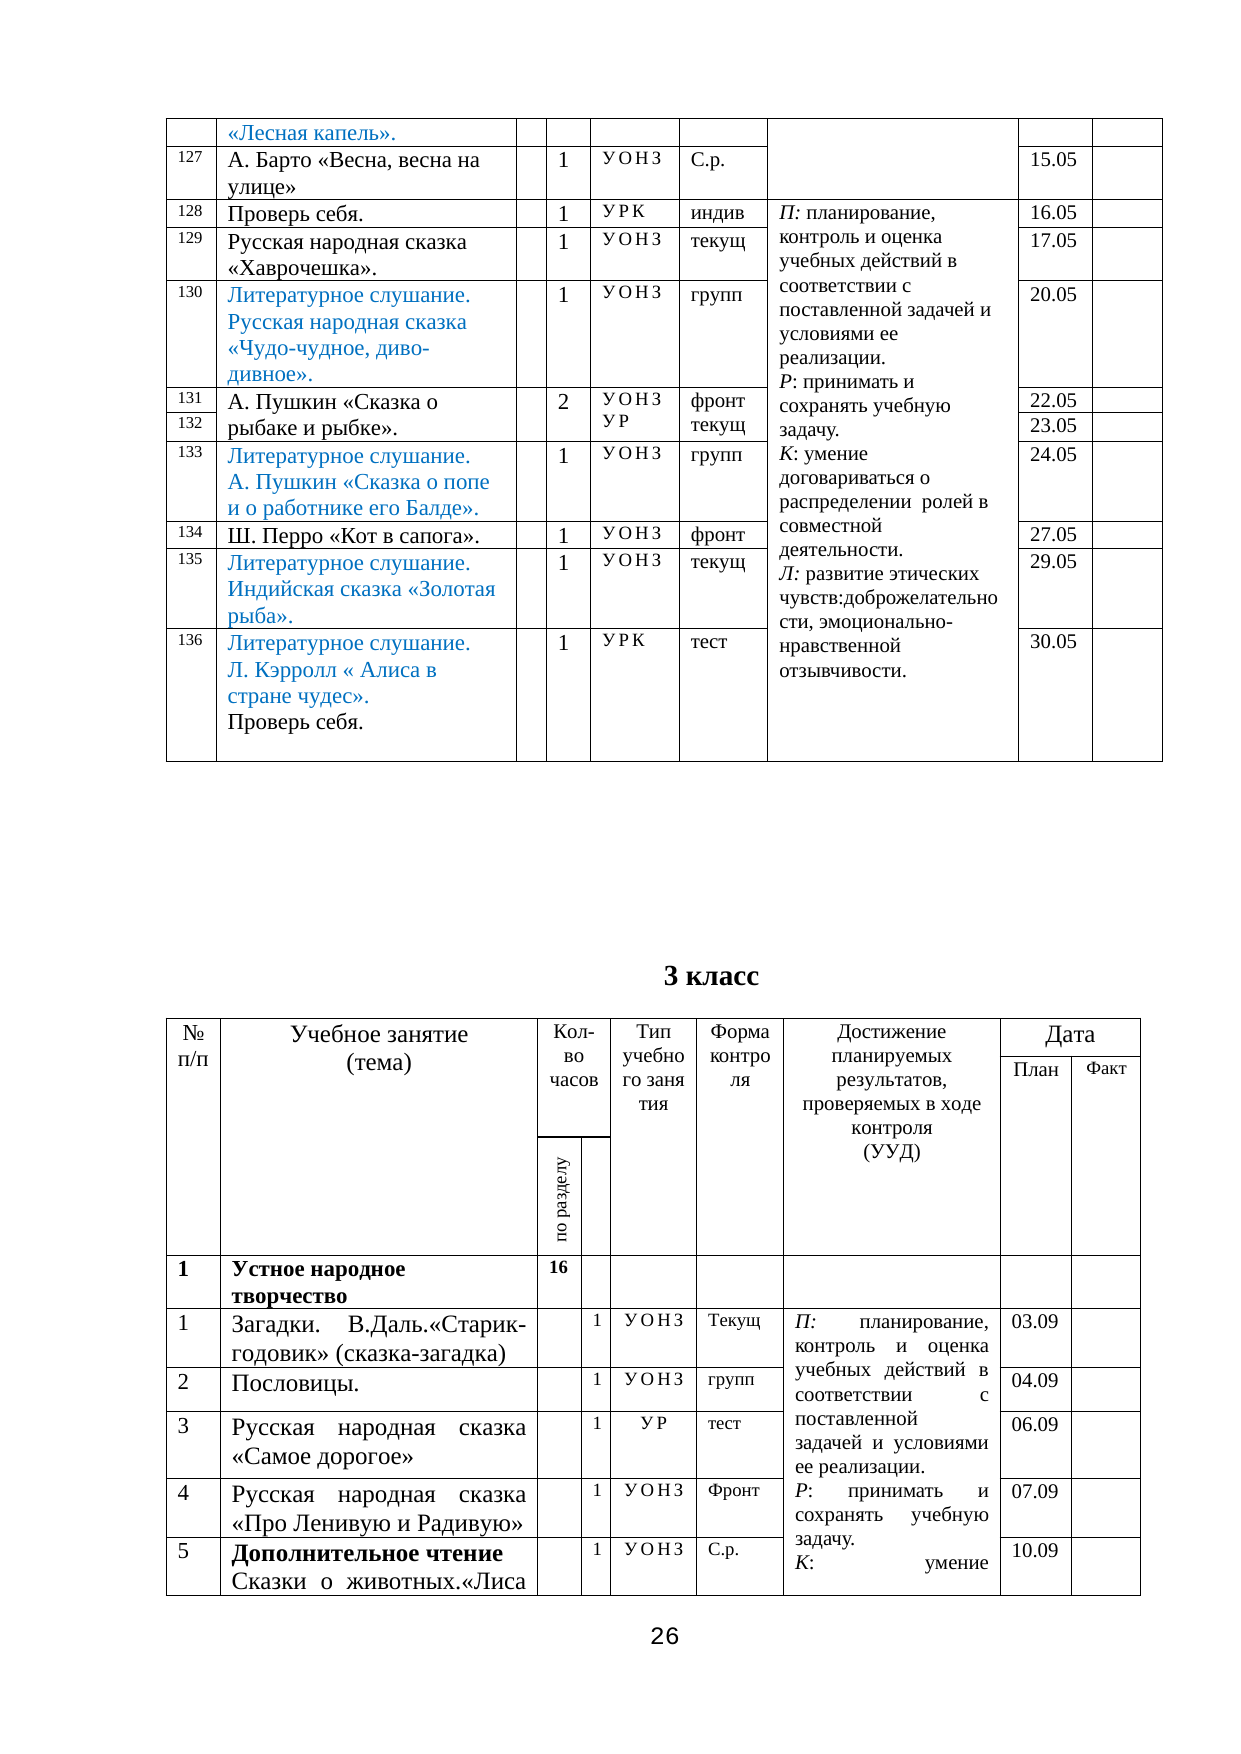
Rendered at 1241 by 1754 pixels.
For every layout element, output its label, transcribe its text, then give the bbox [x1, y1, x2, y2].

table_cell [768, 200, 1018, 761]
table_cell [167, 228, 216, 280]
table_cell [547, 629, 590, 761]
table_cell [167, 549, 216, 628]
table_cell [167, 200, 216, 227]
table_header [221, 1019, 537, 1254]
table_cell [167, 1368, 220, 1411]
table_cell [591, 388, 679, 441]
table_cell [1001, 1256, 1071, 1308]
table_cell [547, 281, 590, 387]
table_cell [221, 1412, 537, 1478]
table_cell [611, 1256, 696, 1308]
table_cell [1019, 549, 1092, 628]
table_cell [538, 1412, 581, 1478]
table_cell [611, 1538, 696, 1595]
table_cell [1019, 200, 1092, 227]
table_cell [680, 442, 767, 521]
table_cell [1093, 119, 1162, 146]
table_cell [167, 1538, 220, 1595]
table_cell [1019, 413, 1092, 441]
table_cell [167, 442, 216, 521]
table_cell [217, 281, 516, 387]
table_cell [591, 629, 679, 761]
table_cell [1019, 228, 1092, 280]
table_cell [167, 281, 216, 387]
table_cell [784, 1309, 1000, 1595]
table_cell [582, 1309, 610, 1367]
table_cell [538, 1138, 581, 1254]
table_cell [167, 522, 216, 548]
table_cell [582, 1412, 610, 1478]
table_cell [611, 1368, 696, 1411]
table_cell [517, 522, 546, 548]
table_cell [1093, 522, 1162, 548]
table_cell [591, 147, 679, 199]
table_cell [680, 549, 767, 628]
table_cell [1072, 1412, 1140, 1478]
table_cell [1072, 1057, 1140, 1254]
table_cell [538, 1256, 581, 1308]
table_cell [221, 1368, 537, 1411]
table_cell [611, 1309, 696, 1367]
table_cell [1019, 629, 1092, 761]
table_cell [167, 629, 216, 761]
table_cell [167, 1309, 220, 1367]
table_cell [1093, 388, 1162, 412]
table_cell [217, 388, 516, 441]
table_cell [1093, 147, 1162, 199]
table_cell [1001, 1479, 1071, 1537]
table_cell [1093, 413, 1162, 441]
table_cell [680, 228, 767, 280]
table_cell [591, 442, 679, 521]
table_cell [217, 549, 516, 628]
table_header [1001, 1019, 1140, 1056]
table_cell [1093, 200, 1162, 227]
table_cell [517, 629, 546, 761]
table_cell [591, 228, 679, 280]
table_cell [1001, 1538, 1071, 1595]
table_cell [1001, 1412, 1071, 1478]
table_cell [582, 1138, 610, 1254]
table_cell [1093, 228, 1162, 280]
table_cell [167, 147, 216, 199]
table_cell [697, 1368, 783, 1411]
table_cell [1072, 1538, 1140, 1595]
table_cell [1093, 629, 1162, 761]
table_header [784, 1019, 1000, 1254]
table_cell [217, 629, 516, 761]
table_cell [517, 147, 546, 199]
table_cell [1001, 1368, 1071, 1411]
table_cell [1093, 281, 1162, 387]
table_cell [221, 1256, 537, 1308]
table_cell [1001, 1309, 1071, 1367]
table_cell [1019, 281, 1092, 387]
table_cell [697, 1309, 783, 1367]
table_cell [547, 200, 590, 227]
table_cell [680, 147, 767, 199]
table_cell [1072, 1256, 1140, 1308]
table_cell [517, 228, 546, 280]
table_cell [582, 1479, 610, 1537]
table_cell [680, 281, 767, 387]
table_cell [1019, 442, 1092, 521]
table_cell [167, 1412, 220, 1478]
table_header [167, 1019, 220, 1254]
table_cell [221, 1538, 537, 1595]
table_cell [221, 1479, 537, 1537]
text 3 класс [271, 958, 1152, 992]
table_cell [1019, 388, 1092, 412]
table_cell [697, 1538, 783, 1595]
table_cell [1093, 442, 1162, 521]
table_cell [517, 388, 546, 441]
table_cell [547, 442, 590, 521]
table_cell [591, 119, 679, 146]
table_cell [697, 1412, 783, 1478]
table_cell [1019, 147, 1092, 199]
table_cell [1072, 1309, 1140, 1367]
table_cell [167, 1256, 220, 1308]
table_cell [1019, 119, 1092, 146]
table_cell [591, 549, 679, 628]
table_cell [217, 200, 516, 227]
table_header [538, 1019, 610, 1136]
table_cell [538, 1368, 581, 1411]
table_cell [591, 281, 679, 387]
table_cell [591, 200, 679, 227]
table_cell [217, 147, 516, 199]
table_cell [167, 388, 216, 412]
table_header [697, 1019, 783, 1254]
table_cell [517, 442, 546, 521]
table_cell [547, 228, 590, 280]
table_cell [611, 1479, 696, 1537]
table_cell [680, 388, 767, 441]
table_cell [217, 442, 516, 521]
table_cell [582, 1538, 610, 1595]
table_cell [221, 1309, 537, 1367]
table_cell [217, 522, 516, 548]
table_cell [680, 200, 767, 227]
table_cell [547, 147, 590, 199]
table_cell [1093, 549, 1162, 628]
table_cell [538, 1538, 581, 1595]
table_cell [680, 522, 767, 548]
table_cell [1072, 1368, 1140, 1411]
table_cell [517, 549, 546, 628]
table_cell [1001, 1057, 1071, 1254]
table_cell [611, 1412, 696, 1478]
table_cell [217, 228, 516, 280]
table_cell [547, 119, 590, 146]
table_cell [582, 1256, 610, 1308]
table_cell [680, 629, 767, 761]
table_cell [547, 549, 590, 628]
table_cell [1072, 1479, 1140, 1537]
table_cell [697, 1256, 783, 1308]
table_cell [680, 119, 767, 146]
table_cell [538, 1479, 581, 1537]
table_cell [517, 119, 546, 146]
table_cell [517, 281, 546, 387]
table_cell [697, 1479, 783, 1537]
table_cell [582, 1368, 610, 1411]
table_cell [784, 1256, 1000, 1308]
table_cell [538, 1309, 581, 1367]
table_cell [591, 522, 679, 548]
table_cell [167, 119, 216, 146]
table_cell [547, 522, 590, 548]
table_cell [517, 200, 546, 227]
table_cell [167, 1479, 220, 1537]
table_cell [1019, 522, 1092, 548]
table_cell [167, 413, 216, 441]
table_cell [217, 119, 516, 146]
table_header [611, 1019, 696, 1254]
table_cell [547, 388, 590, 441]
